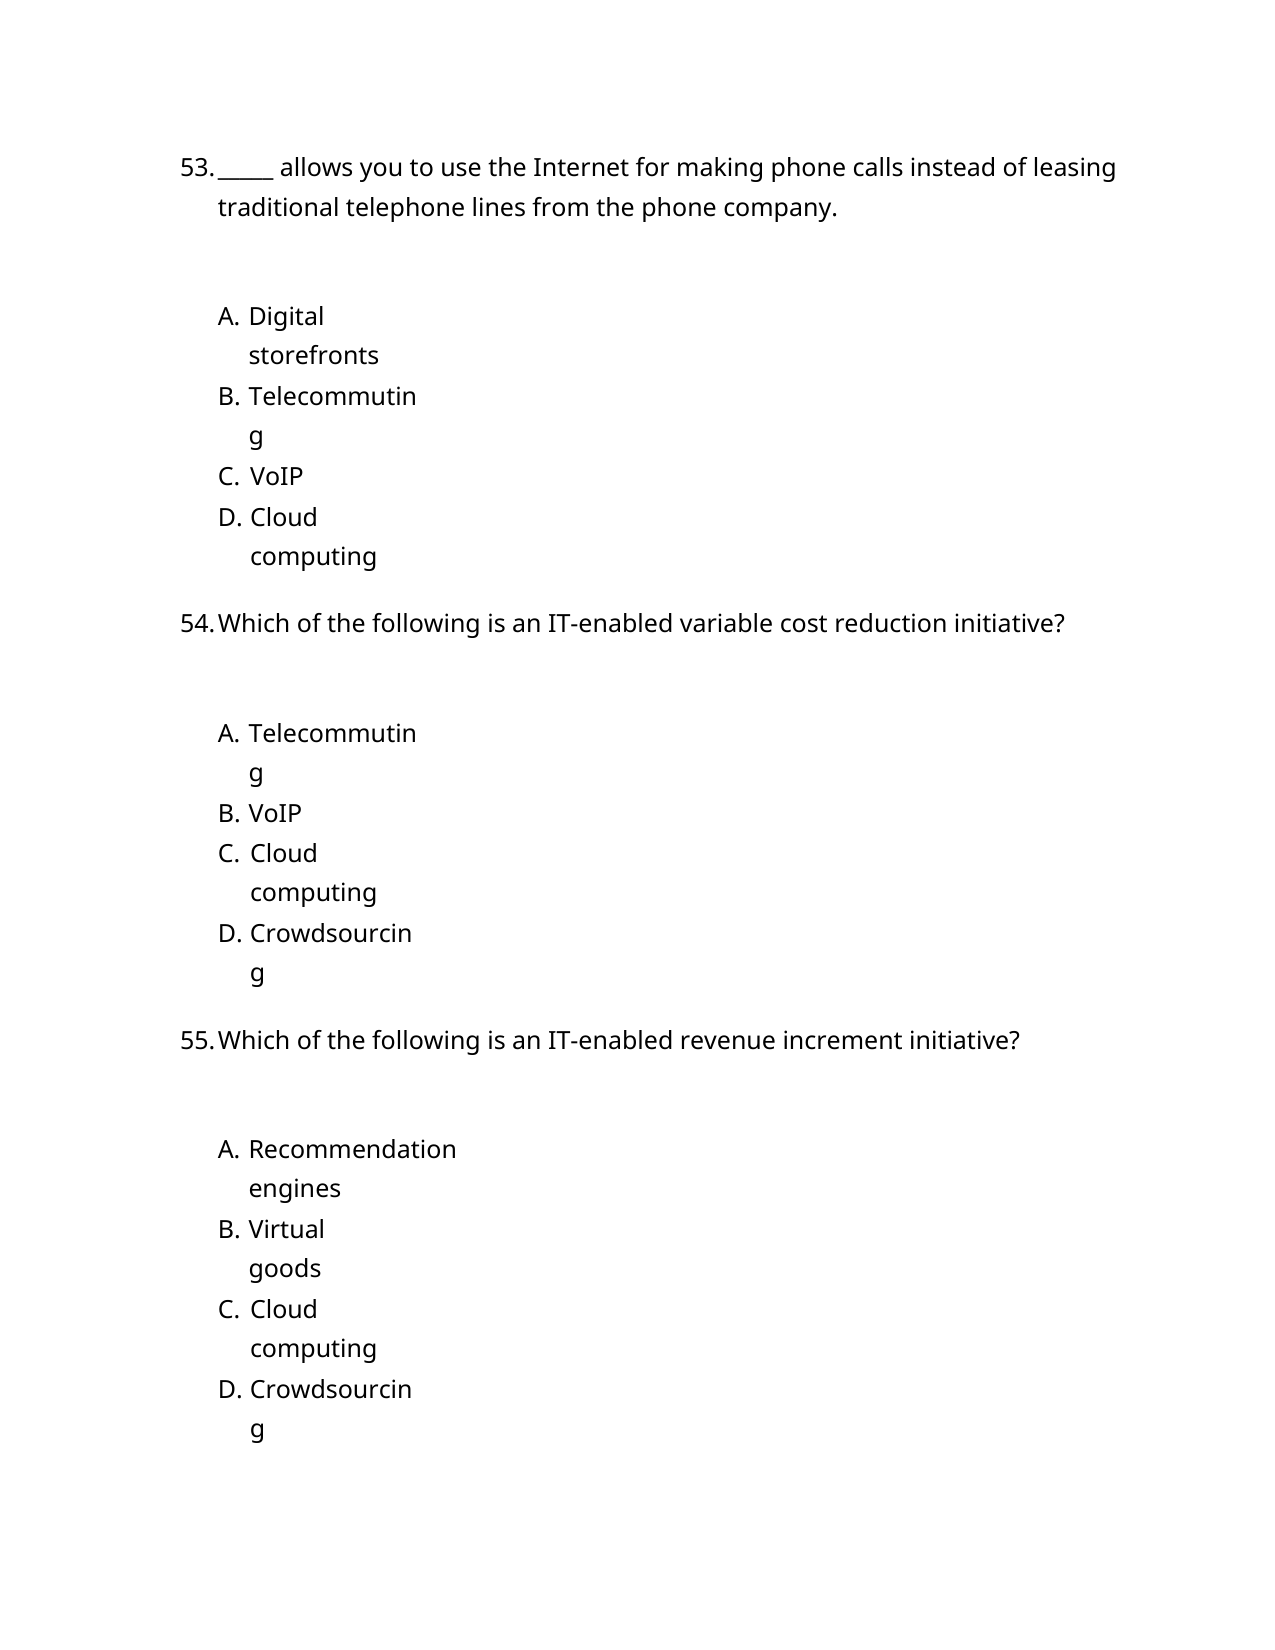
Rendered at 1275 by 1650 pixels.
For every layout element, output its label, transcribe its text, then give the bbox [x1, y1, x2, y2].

table_header 53. [180, 150, 218, 576]
table_header 55. [180, 1022, 218, 1449]
table_header _____ allows you to use the Internet for making phone calls instead of leasing traditional telephone lines from the phone company. [218, 150, 1125, 576]
table_header 54. [180, 606, 218, 993]
table_header Which of the following is an IT-enabled revenue increment initiative? [218, 1022, 1125, 1449]
table_header Which of the following is an IT-enabled variable cost reduction initiative? [218, 606, 1125, 993]
